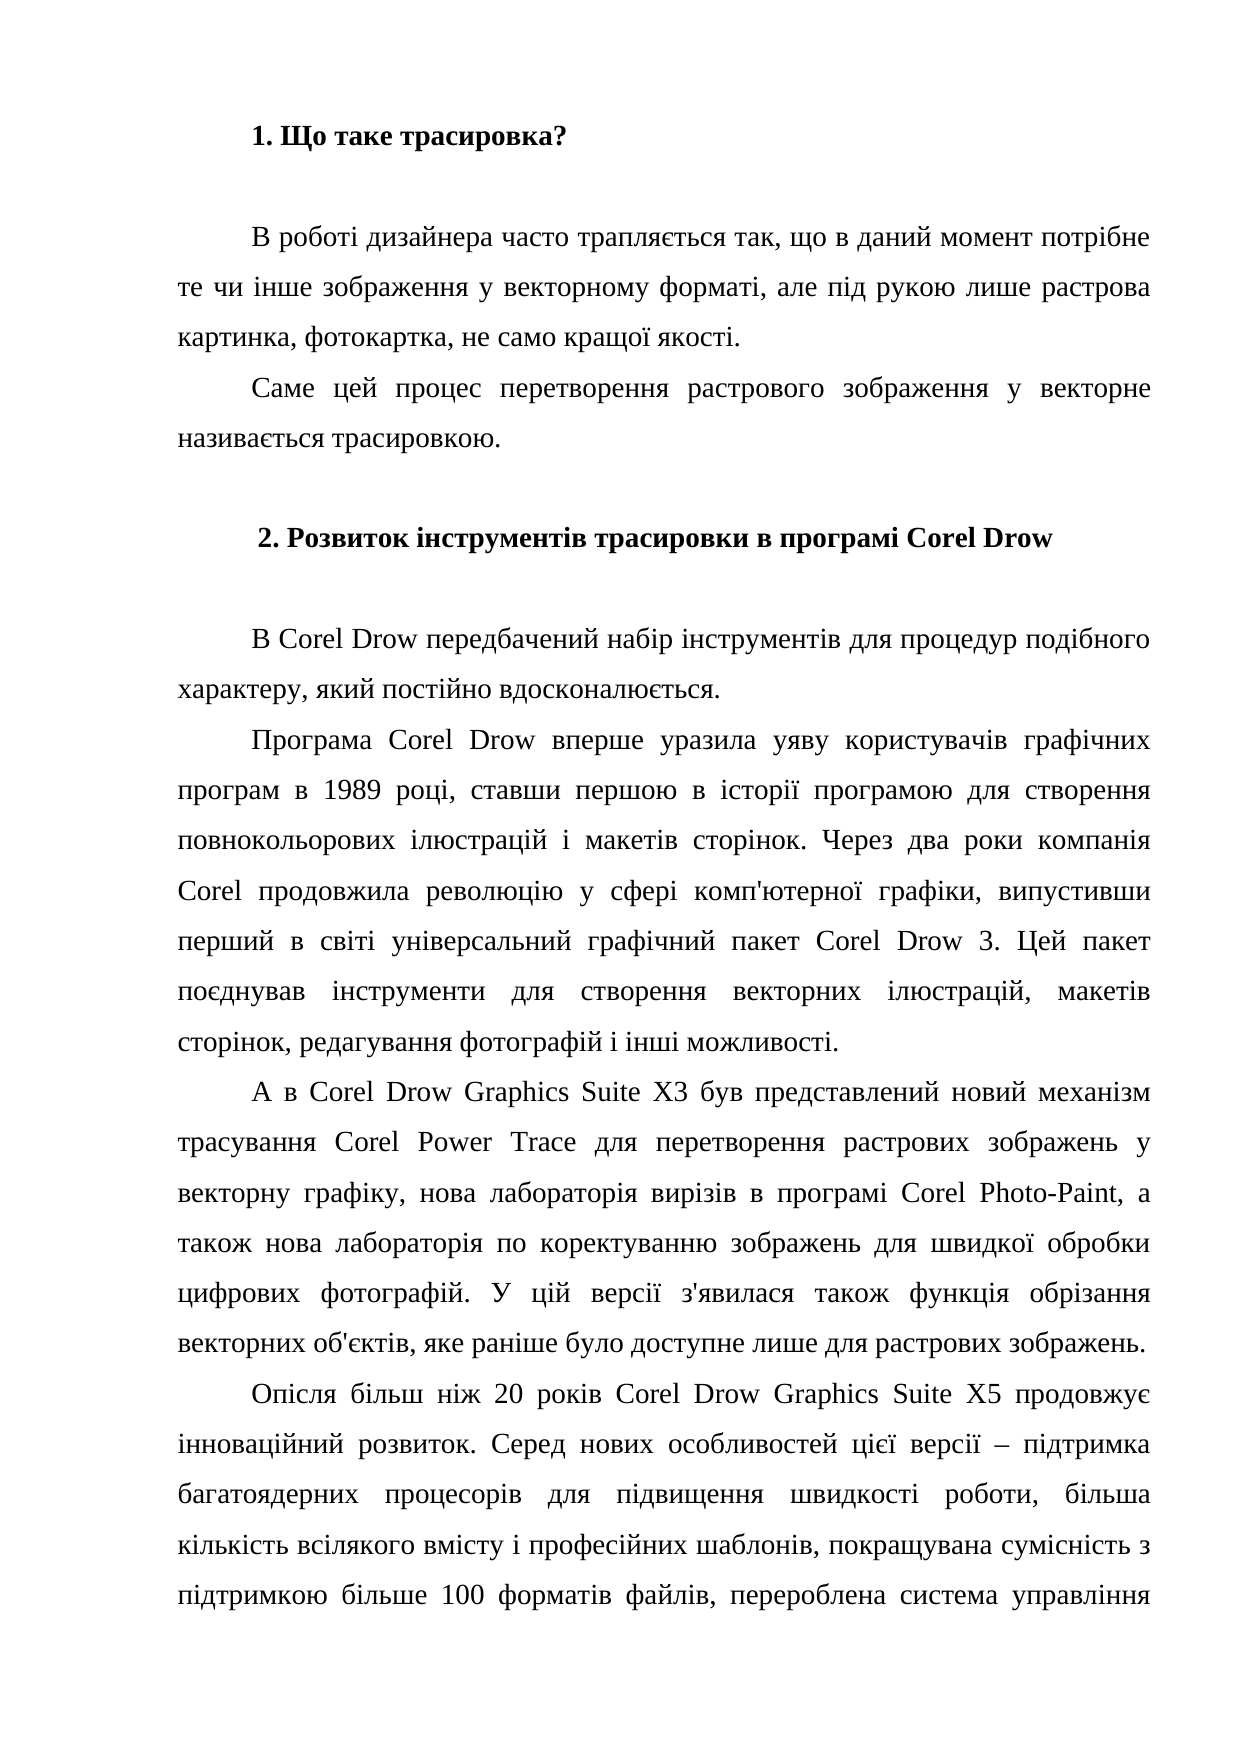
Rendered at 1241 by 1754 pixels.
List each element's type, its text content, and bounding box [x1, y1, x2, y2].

text 1. Що таке трасировка? [177, 118, 1152, 152]
text Саме цей процес перетворення растрового зображення у векторне називається трасировкою. [177, 370, 1152, 453]
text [177, 1376, 1152, 1611]
text В Corel Drow передбачений набір інструментів для процедур подібного характеру, який постійно вдосконалюється. [177, 621, 1152, 705]
text Програма Corel Drow вперше уразила уяву користувачів графічних програм в 1989 році, ставши першою в історії програмою для створення повнокольорових ілюстрацій і макетів сторінок. Через два роки компанія Corel продовжила революцію у сфері комп'ютерної графіки, випустивши перший в світі універсальний графічний пакет Corel Drow 3. Цей пакет поєднував інструменти для створення векторних ілюстрацій, макетів сторінок, редагування фотографій і інші можливості. [177, 722, 1152, 1057]
text В роботі дизайнера часто трапляється так, що в даний момент потрібне те чи інше зображення у векторному форматі, але під рукою лише растрова картинка, фотокартка, не само кращої якості. [177, 219, 1152, 353]
text А в Corel Drow Graphics Suite X3 був представлений новий механізм трасування Corel Power Trace для перетворення растрових зображень у векторну графіку, нова лабораторія вирізів в програмі Corel Photo-Paint, а також нова лабораторія по коректуванню зображень для швидкої обробки цифрових фотографій. У цій версії з'явилася також функція обрізання векторних об'єктів, яке раніше було доступне лише для растрових зображень. [177, 1074, 1152, 1359]
list 2. Розвиток інструментів трасировки в програмі Corel Drow [177, 521, 1152, 554]
